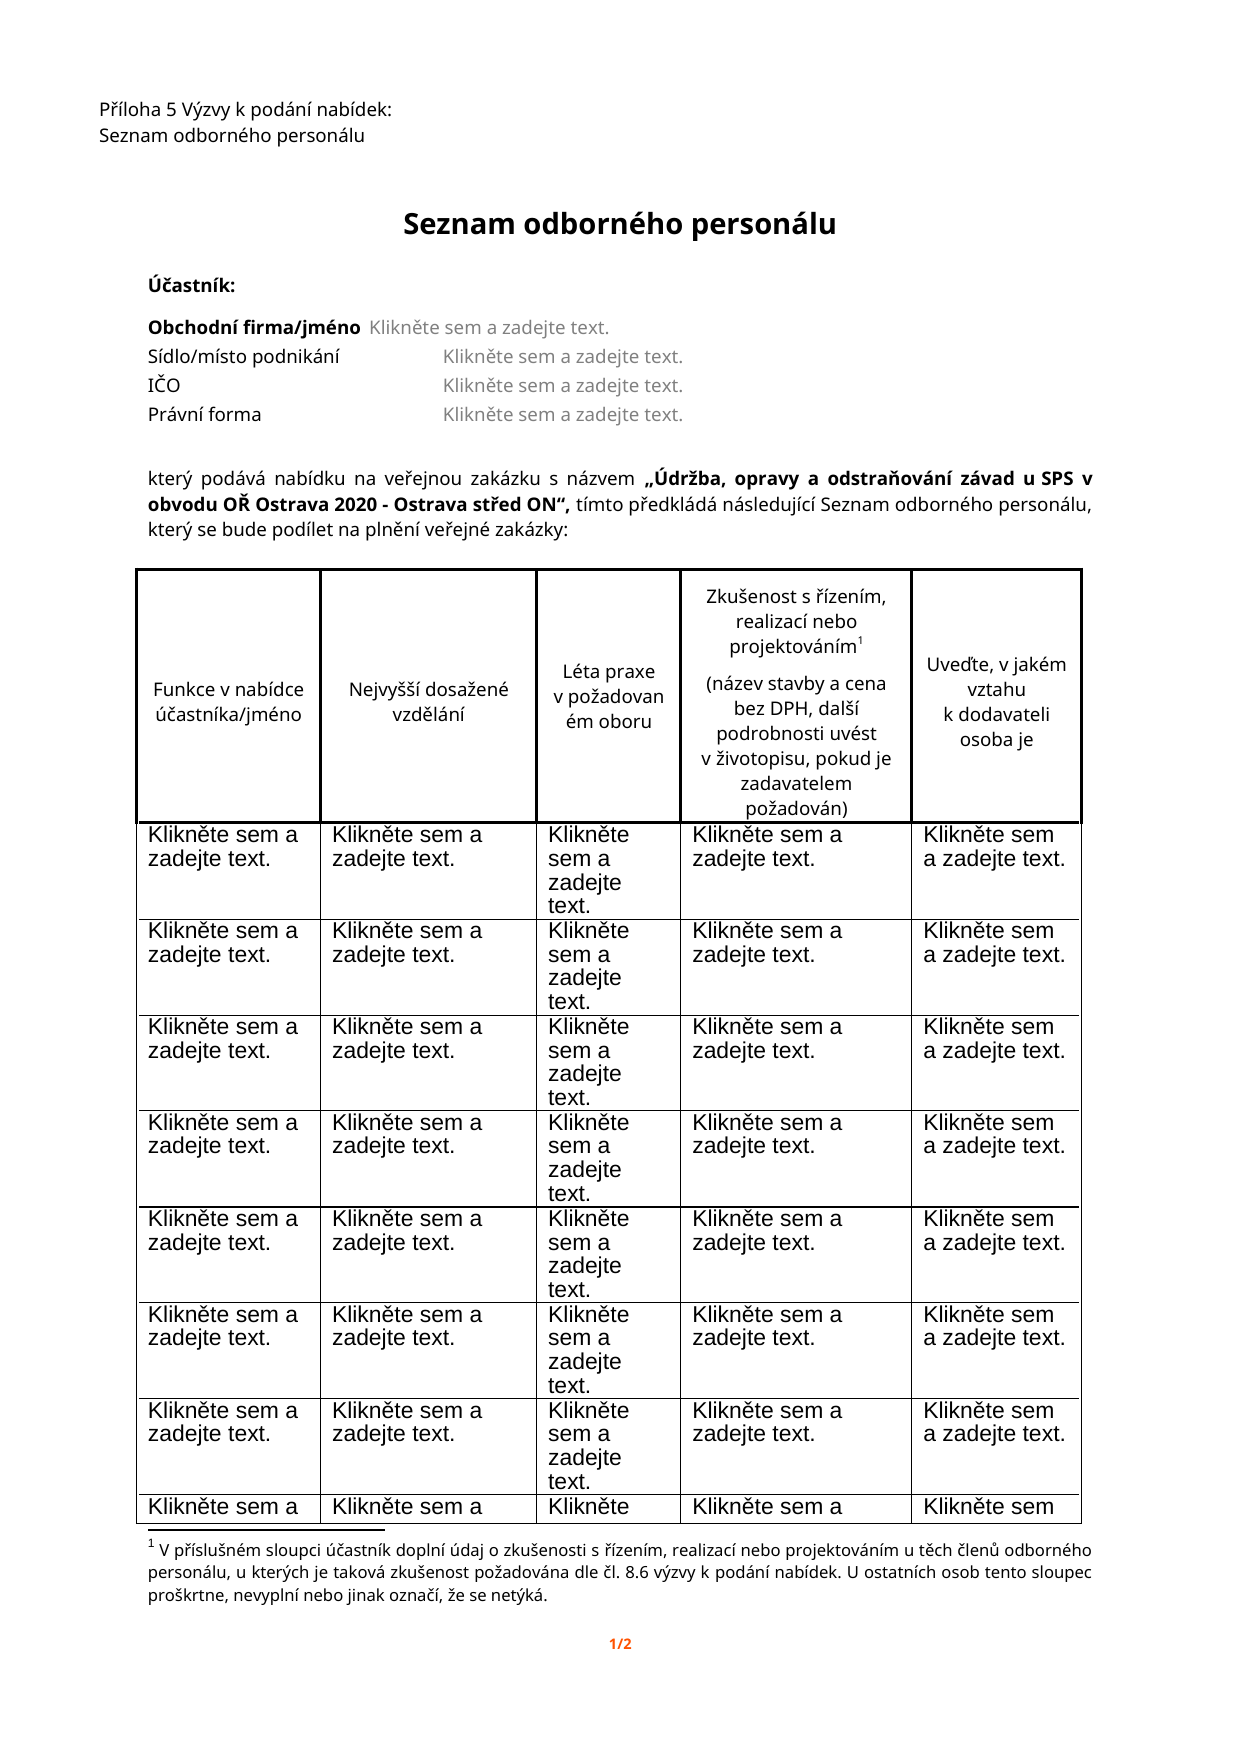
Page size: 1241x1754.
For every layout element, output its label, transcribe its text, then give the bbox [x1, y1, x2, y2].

text Obchodní firma/jméno [148, 311, 1093, 340]
table_header Nejvyšší dosažené vzdělání [322, 571, 535, 821]
table_header Zkušenost s řízením, realizací nebo projektováním (název stavby a cena bez DPH, další podrobnosti uvést v životopisu, pokud je zadavatelem požadován) [682, 571, 910, 821]
title Seznam odborného personálu [148, 203, 1093, 243]
text Účastník: [148, 268, 1093, 299]
text Sídlo/místo podnikání [148, 340, 1093, 369]
text IČO [148, 369, 1093, 398]
text Právní forma [148, 398, 1093, 427]
table_header Léta praxe v požadovaném oboru [538, 571, 679, 821]
text který podává nabídku na veřejnou zakázku s názvem „Údržba, opravy a odstraňování závad u SPS v obvodu OŘ Ostrava 2020 - Ostrava střed ON“, tímto předkládá následující Seznam odborného personálu, který se bude podílet na plnění veřejné zakázky: [148, 465, 1093, 542]
table_header Uveďte, v jakém vztahu k dodavateli osoba je [913, 571, 1080, 821]
table_header Funkce v nabídce účastníka/jméno [138, 571, 319, 821]
